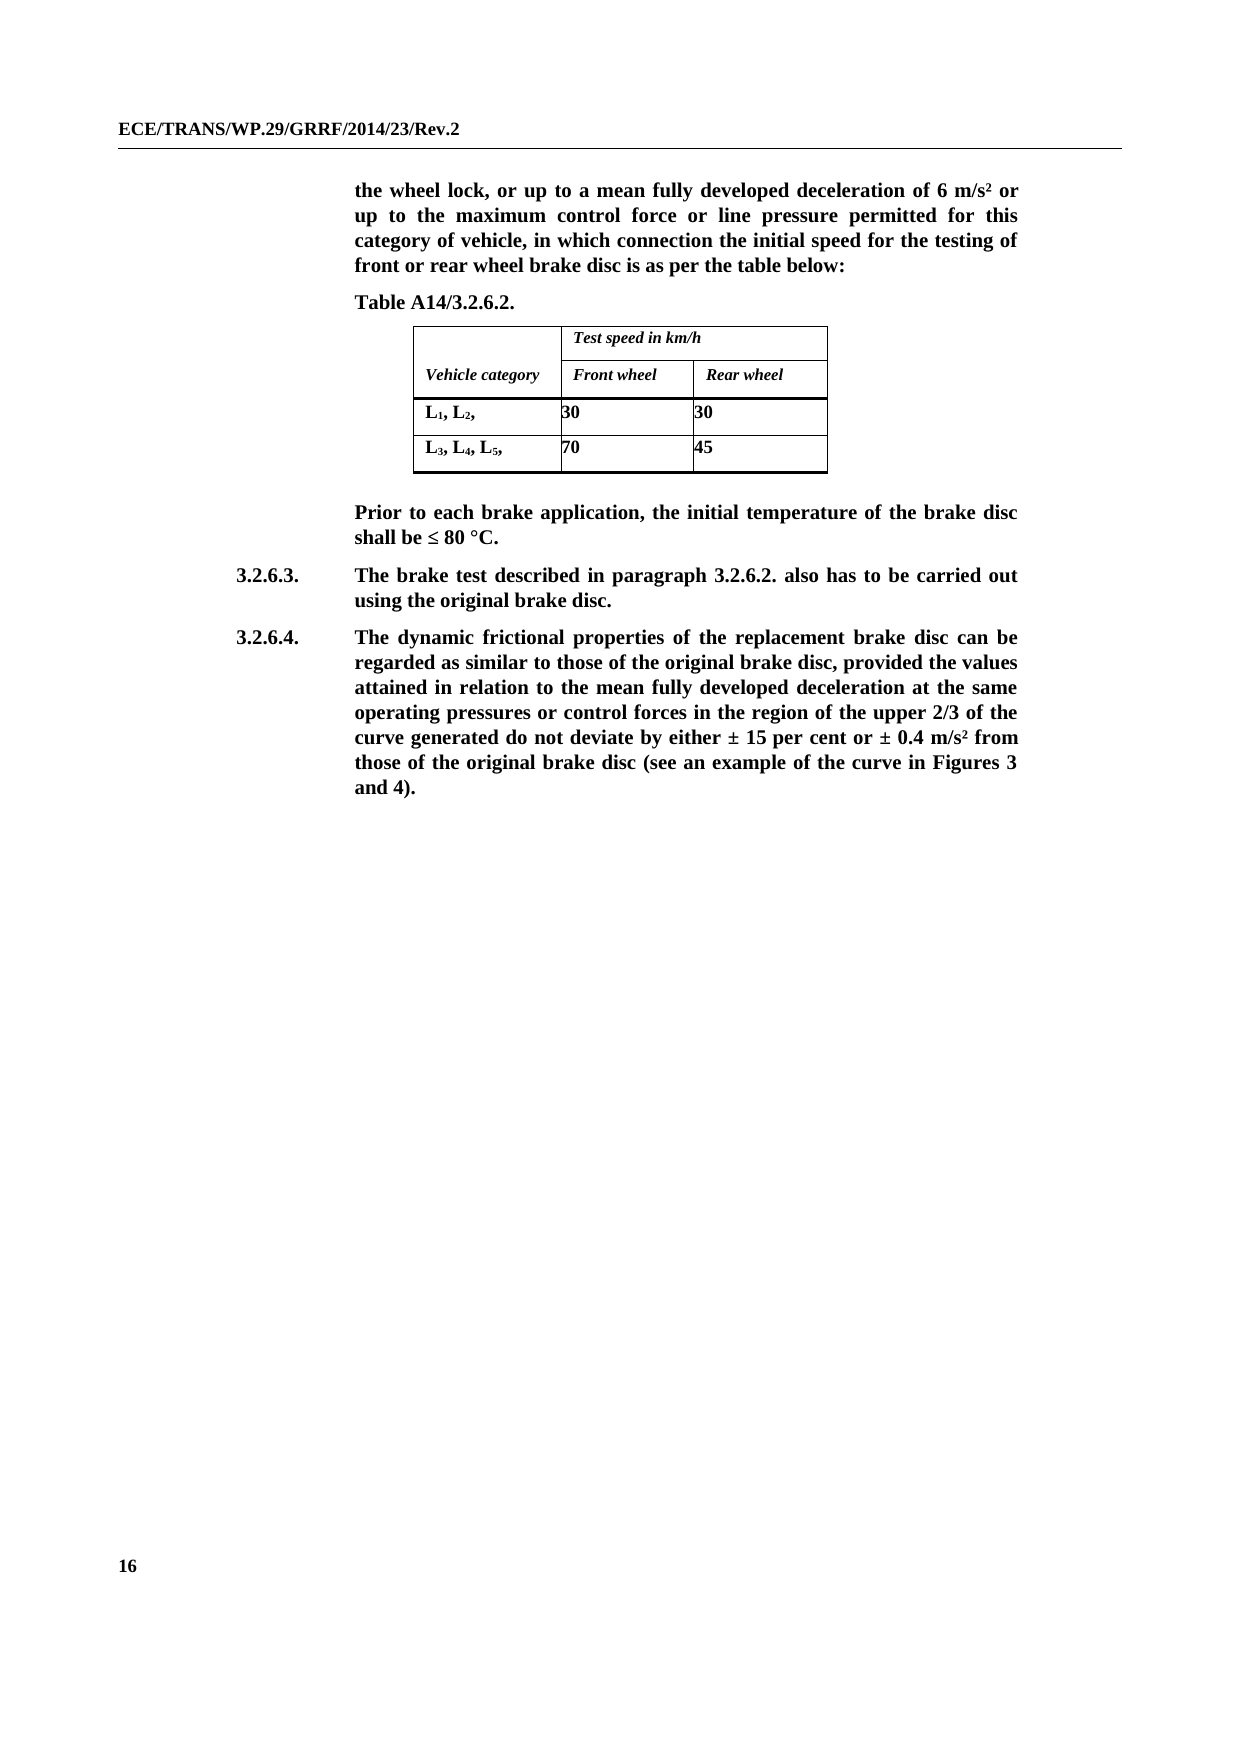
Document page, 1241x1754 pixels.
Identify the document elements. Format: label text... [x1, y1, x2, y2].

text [236, 177, 1019, 277]
table_cell 30 [694, 400, 827, 435]
table_cell L3, L4, L5, [414, 436, 561, 471]
table_cell L1, L2, [414, 400, 561, 435]
table_cell 70 [562, 436, 693, 471]
text 3.2.6.4. The dynamic frictional properties of the replacement brake disc can be regarded as similar to those of the original brake disc, provided the values attained in relation to the mean fully developed deceleration at the same operating pressures or control forces in the region of the upper 2/3 of the curve generated do not deviate by either ± 15 per cent or ± 0.4 m/s² from those of the original brake disc (see an example of the curve in Figures 3 and 4). [236, 624, 1019, 799]
table_cell 45 [694, 436, 827, 471]
table_header Vehicle category [414, 327, 561, 397]
table_cell 30 [562, 400, 693, 435]
table_cell Rear wheel [694, 361, 827, 397]
text Prior to each brake application, the initial temperature of the brake disc shall be ≤ 80 °C. [354, 499, 1019, 549]
table_header Test speed in km/h [562, 327, 827, 360]
text Table A14/3.2.6.2. [236, 290, 1019, 314]
table_cell Front wheel [562, 361, 693, 397]
text 3.2.6.3. The brake test described in paragraph 3.2.6.2. also has to be carried out using the original brake disc. [236, 562, 1019, 612]
